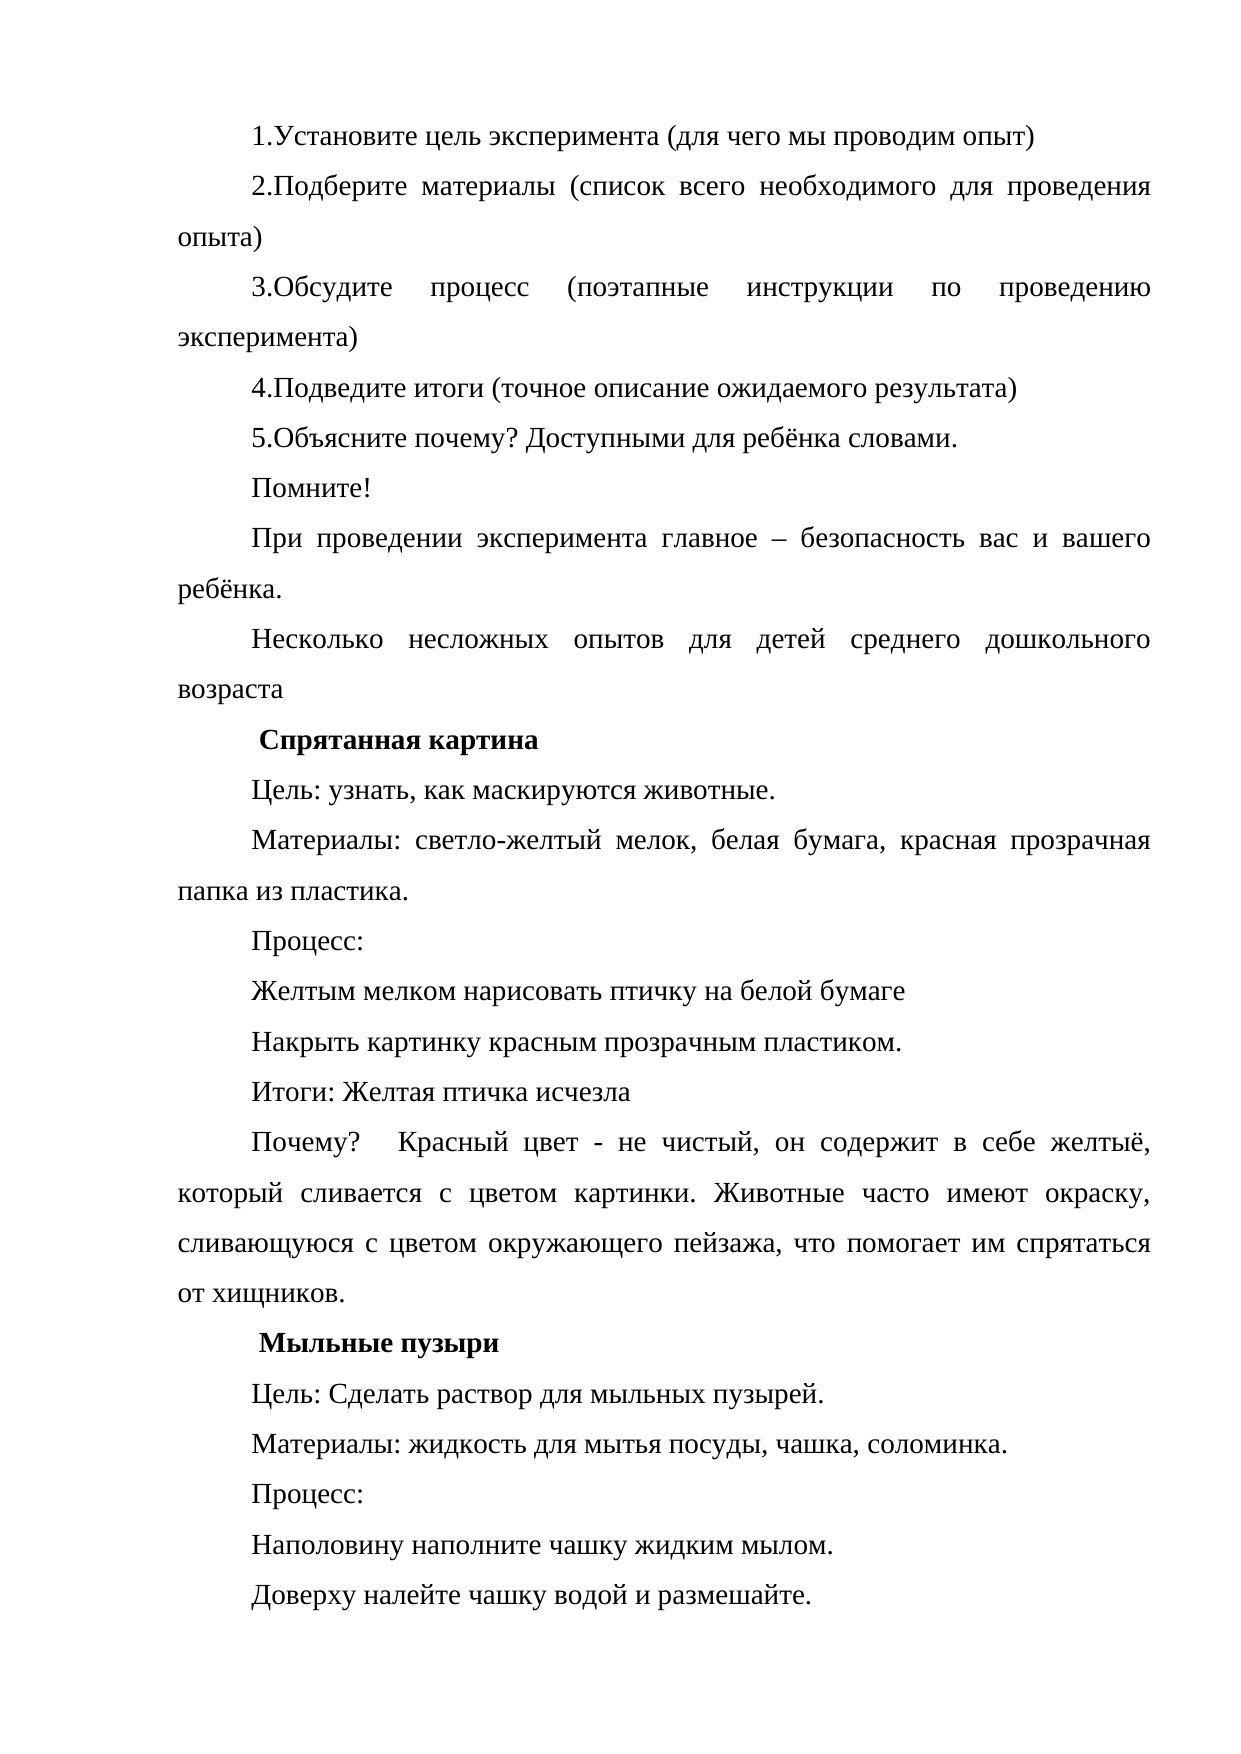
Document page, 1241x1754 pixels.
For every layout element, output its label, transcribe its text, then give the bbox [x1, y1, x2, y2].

text 2.Подберите материалы (список всего необходимого для проведения опыта) [177, 168, 1152, 252]
text Наполовину наполните чашку жидким мылом. [177, 1527, 1152, 1560]
text Спрятанная картина [177, 722, 1152, 755]
text Накрыть картинку красным прозрачным пластиком. [177, 1024, 1152, 1057]
text Цель: Сделать раствор для мыльных пузырей. [177, 1376, 1152, 1409]
text Мыльные пузыри [177, 1326, 1152, 1359]
text Материалы: жидкость для мытья посуды, чашка, соломинка. [177, 1426, 1152, 1460]
text Несколько несложных опытов для детей среднего дошкольного возраста [177, 621, 1152, 705]
text Итоги: Желтая птичка исчезла [177, 1074, 1152, 1108]
text Почему? Красный цвет - не чистый, он содержит в себе желтыё, который сливается с цветом картинки. Животные часто имеют окраску, сливающуюся с цветом окружающего пейзажа, что помогает им спрятаться от хищников. [177, 1124, 1152, 1309]
text 4.Подведите итоги (точное описание ожидаемого результата) [177, 370, 1152, 403]
text Цель: узнать, как маскируются животные. [177, 772, 1152, 806]
text 3.Обсудите процесс (поэтапные инструкции по проведению эксперимента) [177, 269, 1152, 353]
text Процесс: [177, 923, 1152, 957]
text Материалы: светло-желтый мелок, белая бумага, красная прозрачная папка из пластика. [177, 822, 1152, 906]
text Помните! [177, 470, 1152, 504]
text Процесс: [177, 1477, 1152, 1510]
text Доверху налейте чашку водой и размешайте. [177, 1577, 1152, 1611]
text 5.Объясните почему? Доступными для ребёнка словами. [177, 420, 1152, 453]
text 1.Установите цель эксперимента (для чего мы проводим опыт) [177, 118, 1152, 152]
text При проведении эксперимента главное – безопасность вас и вашего ребёнка. [177, 521, 1152, 604]
text Желтым мелком нарисовать птичку на белой бумаге [177, 973, 1152, 1007]
